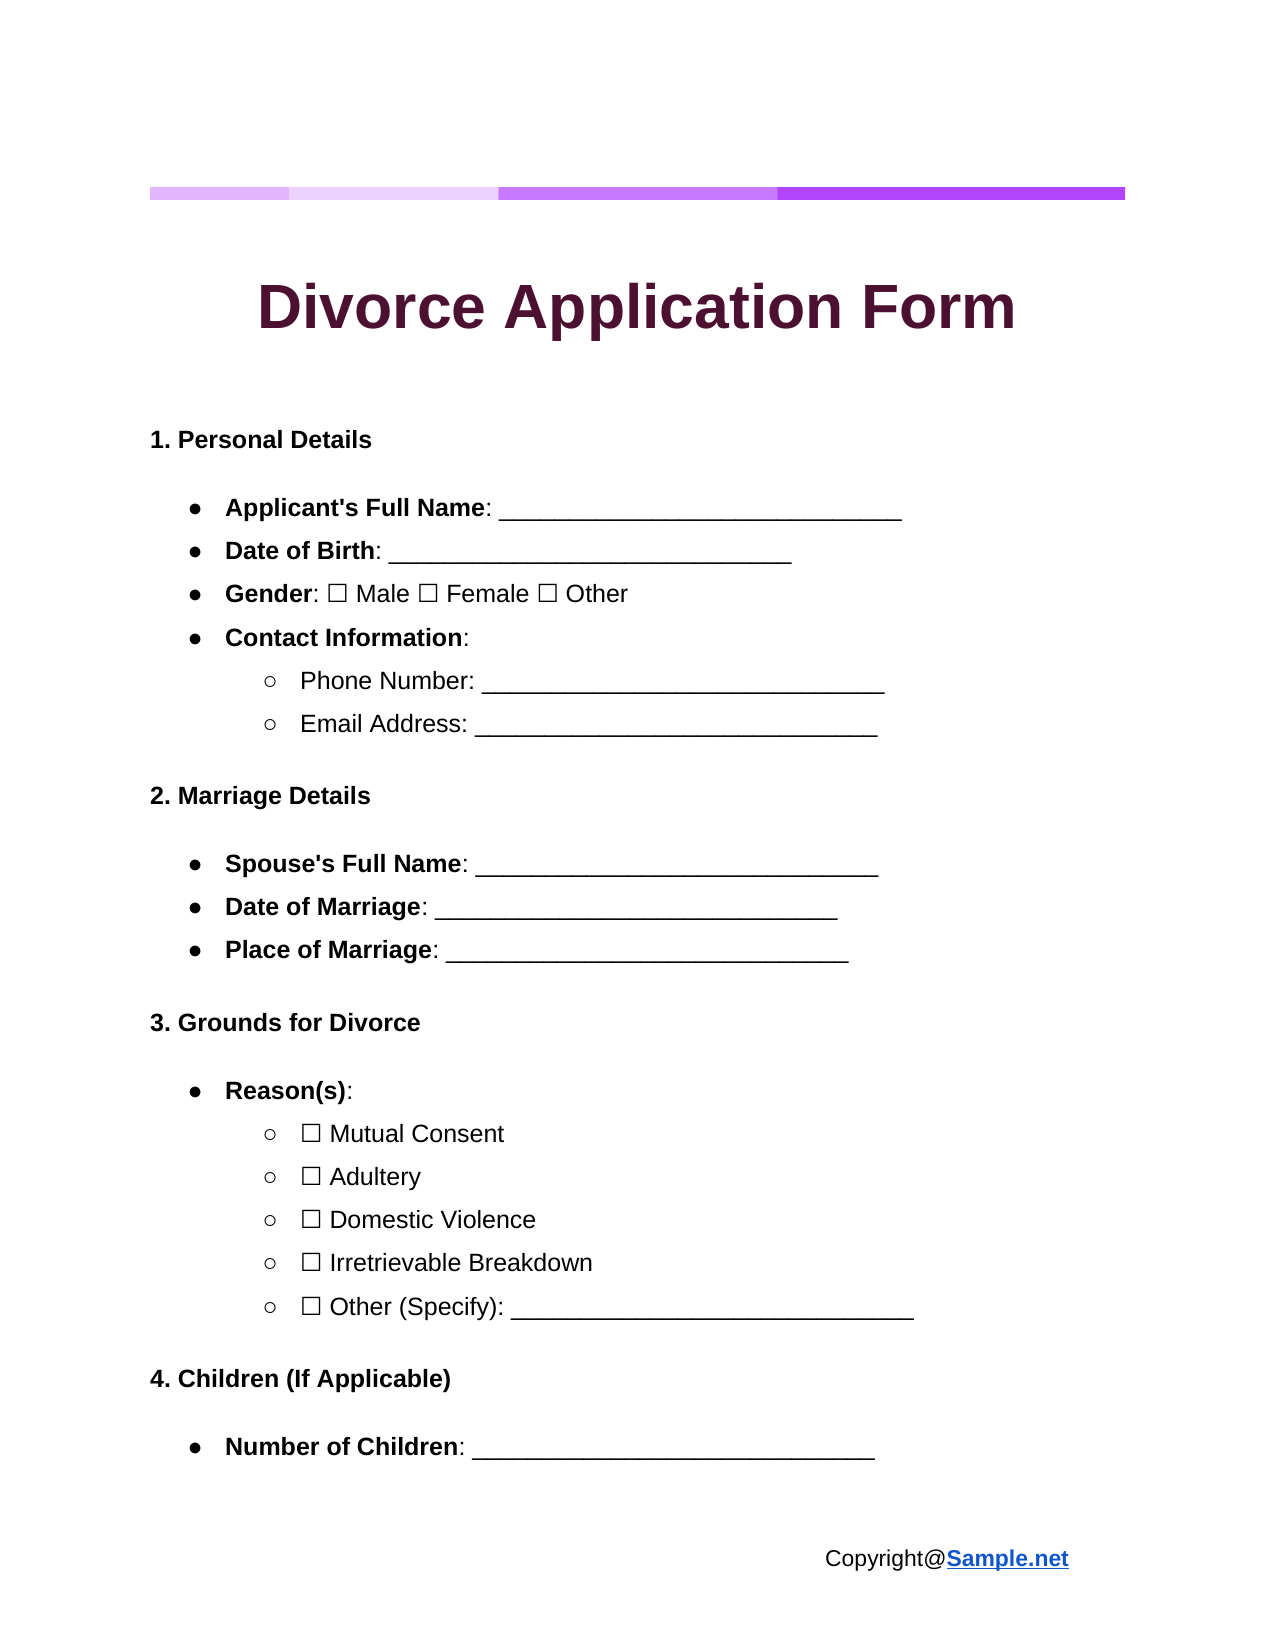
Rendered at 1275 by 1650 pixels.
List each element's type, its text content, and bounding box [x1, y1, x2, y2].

list Phone Number: _____________________________ [262, 666, 1125, 694]
subtitle 4. Children (If Applicable) [150, 1364, 1125, 1392]
list Gender: ☐ Male ☐ Female ☐ Other [187, 579, 1125, 608]
list Date of Birth: _____________________________ [187, 536, 1125, 565]
list ☐ Mutual Consent [262, 1119, 1125, 1148]
list Contact Information: [187, 622, 1125, 651]
subtitle 1. Personal Details [150, 382, 1125, 454]
list ☐ Adultery [262, 1162, 1125, 1191]
subtitle 2. Marriage Details [150, 781, 1125, 810]
list Place of Marriage: _____________________________ [187, 935, 1125, 964]
list Reason(s): [187, 1076, 1125, 1104]
picture [150, 187, 1125, 200]
list Applicant's Full Name: _____________________________ [187, 493, 1125, 522]
list Date of Marriage: _____________________________ [187, 892, 1125, 921]
list ☐ Other (Specify): _____________________________ [262, 1291, 1125, 1320]
subtitle Divorce Application Form [150, 200, 1125, 342]
list ☐ Domestic Violence [262, 1205, 1125, 1234]
list Email Address: _____________________________ [262, 709, 1125, 737]
list Spouse's Full Name: _____________________________ [187, 849, 1125, 878]
list ☐ Irretrievable Breakdown [262, 1248, 1125, 1277]
subtitle 3. Grounds for Divorce [150, 1008, 1125, 1036]
list Number of Children: _____________________________ [187, 1432, 1125, 1461]
